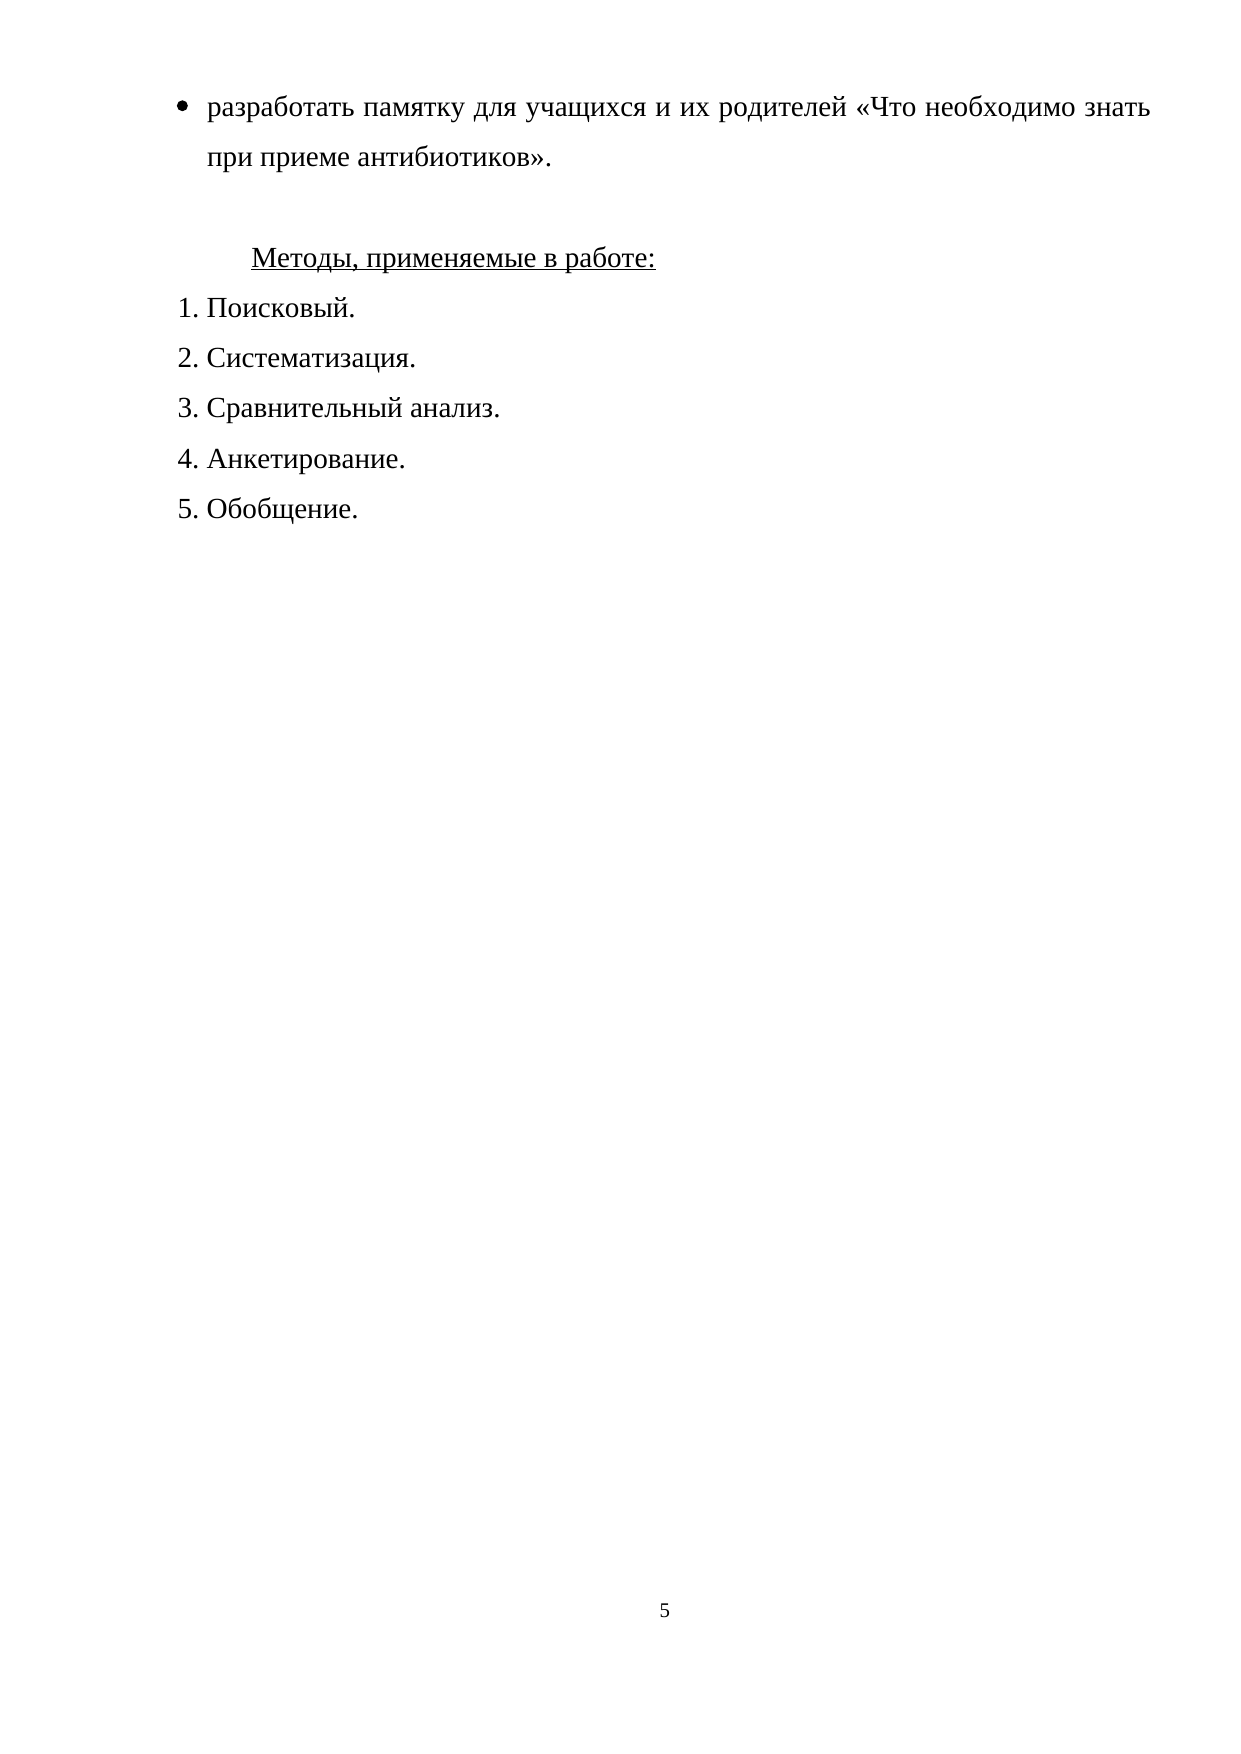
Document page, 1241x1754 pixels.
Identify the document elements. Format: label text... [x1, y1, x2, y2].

text 3. Сравнительный анализ. [177, 391, 1152, 424]
text 1. Поисковый. [177, 290, 1152, 323]
text 4. Анкетирование. [177, 441, 1152, 474]
text Методы, применяемые в работе: [177, 240, 1152, 273]
text 5. Обобщение. [177, 491, 1152, 525]
text 5 [177, 1598, 1152, 1622]
text 2. Систематизация. [177, 340, 1152, 374]
list разработать памятку для учащихся и их родителей «Что необходимо знать при приеме антибиотиков». [177, 89, 1152, 173]
